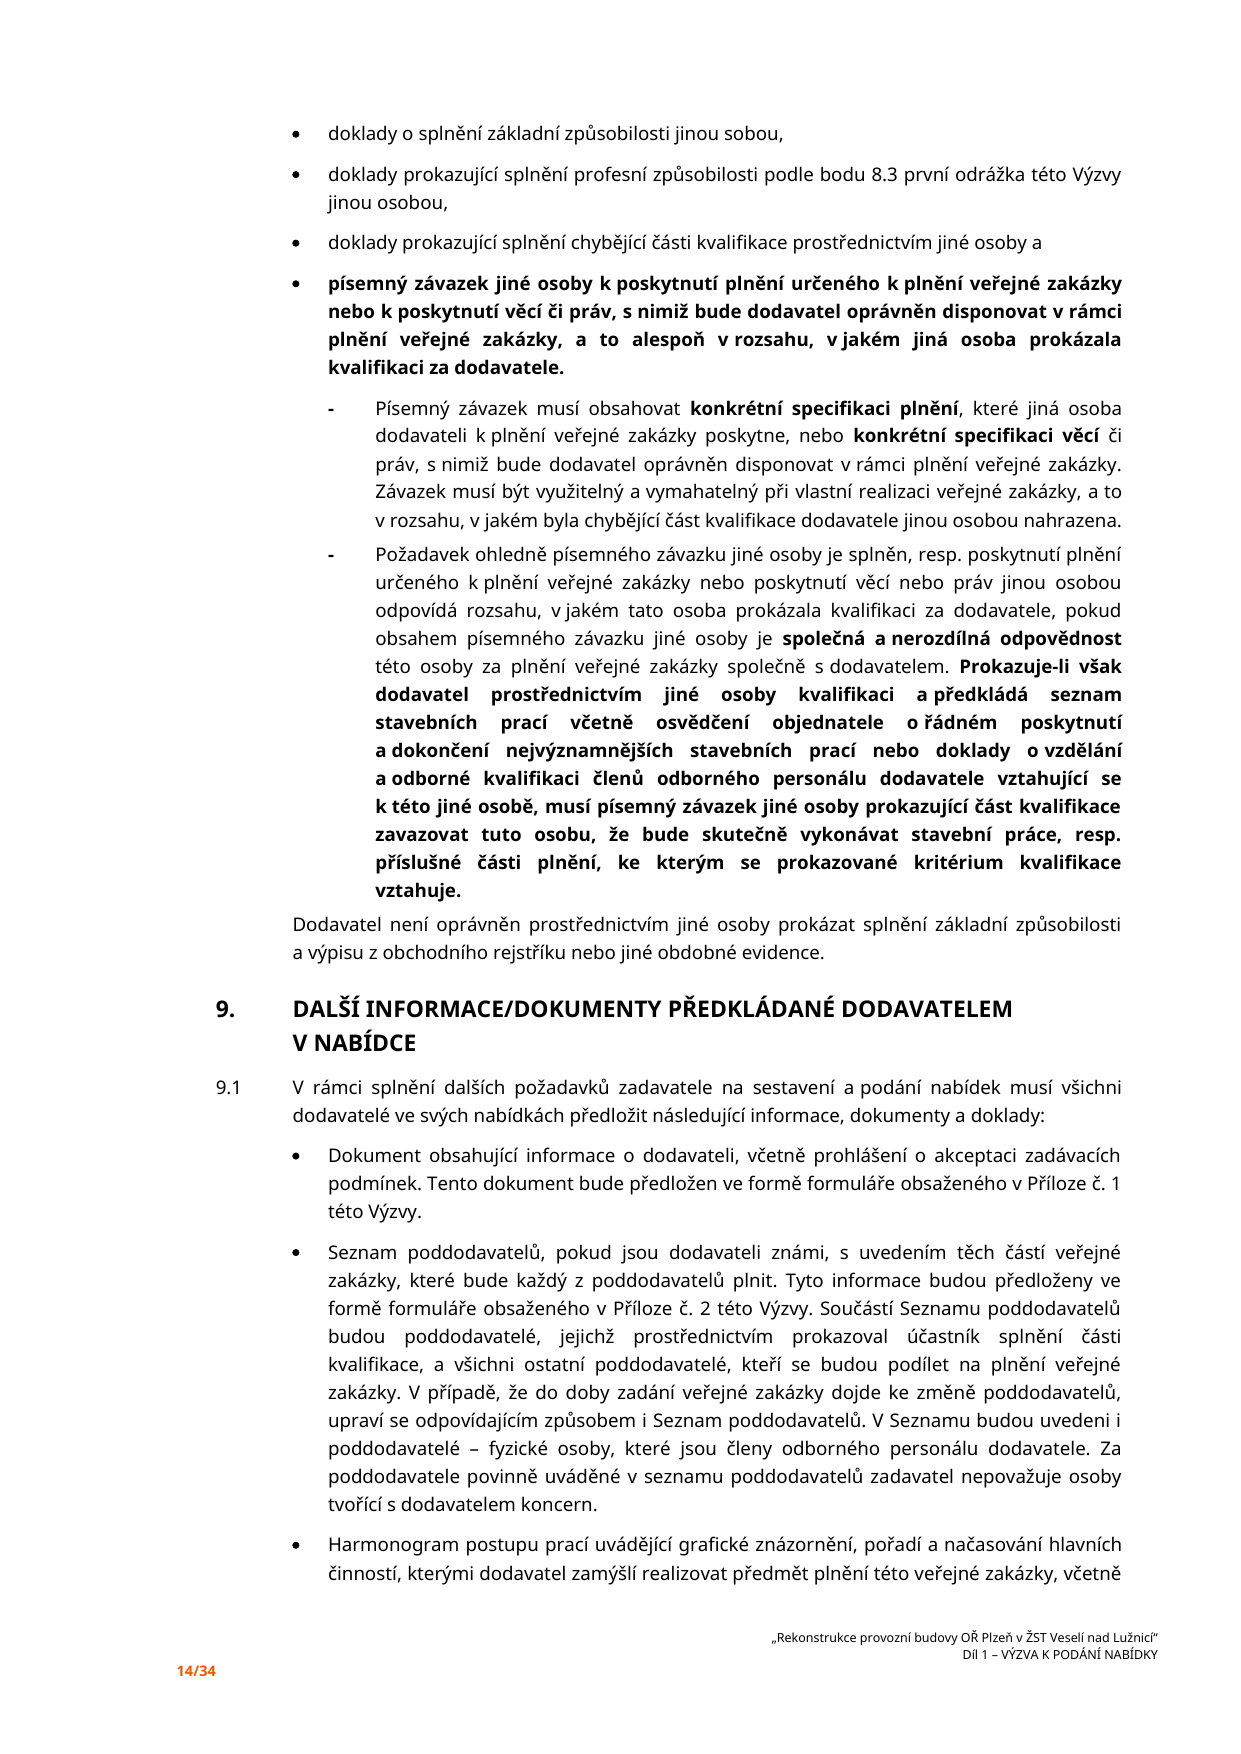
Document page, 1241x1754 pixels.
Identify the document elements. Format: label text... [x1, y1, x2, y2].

text DALŠÍ INFORMACE/DOKUMENTY PŘEDKLÁDANÉ DODAVATELEM V NABÍDCE [216, 993, 1122, 1058]
text Dokument obsahující informace o dodavateli, včetně prohlášení o akceptaci zadávacích podmínek. Tento dokument bude předložen ve formě formuláře obsaženého v Příloze č. 1 této Výzvy. [292, 1142, 1122, 1224]
text V rámci splnění dalších požadavků zadavatele na sestavení a podání nabídek musí všichni dodavatelé ve svých nabídkách předložit následující informace, dokumenty a doklady: [216, 1074, 1122, 1127]
text písemný závazek jiné osoby k poskytnutí plnění určeného k plnění veřejné zakázky nebo k poskytnutí věcí či práv, s nimiž bude dodavatel oprávněn disponovat v rámci plnění veřejné zakázky, a to alespoň v rozsahu, v jakém jiná osoba prokázala kvalifikaci za dodavatele. [292, 270, 1122, 380]
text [292, 1532, 1122, 1585]
text Seznam poddodavatelů, pokud jsou dodavateli známi, s uvedením těch částí veřejné zakázky, které bude každý z poddodavatelů plnit. Tyto informace budou předloženy ve formě formuláře obsaženého v Příloze č. 2 této Výzvy. Součástí Seznamu poddodavatelů budou poddodavatelé, jejichž prostřednictvím prokazoval účastník splnění části kvalifikace, a všichni ostatní poddodavatelé, kteří se budou podílet na plnění veřejné zakázky. V případě, že do doby zadání veřejné zakázky dojde ke změně poddodavatelů, upraví se odpovídajícím způsobem i Seznam poddodavatelů. V Seznamu budou uvedeni i poddodavatelé – fyzické osoby, které jsou členy odborného personálu dodavatele. Za poddodavatele povinně uváděné v seznamu poddodavatelů zadavatel nepovažuje osoby tvořící s dodavatelem koncern. [292, 1239, 1122, 1517]
text Písemný závazek musí obsahovat konkrétní specifikaci plnění, které jiná osoba dodavateli k plnění veřejné zakázky poskytne, nebo konkrétní specifikaci věcí či práv, s nimiž bude dodavatel oprávněn disponovat v rámci plnění veřejné zakázky. Závazek musí být využitelný a vymahatelný při vlastní realizaci veřejné zakázky, a to v rozsahu, v jakém byla chybějící část kvalifikace dodavatele jinou osobou nahrazena. [328, 395, 1122, 532]
text doklady o splnění základní způsobilosti jinou sobou, [292, 121, 1122, 146]
text Požadavek ohledně písemného závazku jiné osoby je splněn, resp. poskytnutí plnění určeného k plnění veřejné zakázky nebo poskytnutí věcí nebo práv jinou osobou odpovídá rozsahu, v jakém tato osoba prokázala kvalifikaci za dodavatele, pokud obsahem písemného závazku jiné osoby je společná a nerozdílná odpovědnost této osoby za plnění veřejné zakázky společně s dodavatelem. Prokazuje-li však dodavatel prostřednictvím jiné osoby kvalifikaci a předkládá seznam stavebních prací včetně osvědčení objednatele o řádném poskytnutí a dokončení nejvýznamnějších stavebních prací nebo doklady o vzdělání a odborné kvalifikaci členů odborného personálu dodavatele vztahující se k této jiné osobě, musí písemný závazek jiné osoby prokazující část kvalifikace zavazovat tuto osobu, že bude skutečně vykonávat stavební práce, resp. příslušné části plnění, ke kterým se prokazované kritérium kvalifikace vztahuje. [328, 541, 1122, 903]
text Dodavatel není oprávněn prostřednictvím jiné osoby prokázat splnění základní způsobilosti a výpisu z obchodního rejstříku nebo jiné obdobné evidence. [292, 912, 1122, 965]
text doklady prokazující splnění profesní způsobilosti podle bodu 8.3 první odrážka této Výzvy jinou osobou, [292, 161, 1122, 215]
text doklady prokazující splnění chybějící části kvalifikace prostřednictvím jiné osoby a [292, 230, 1122, 255]
